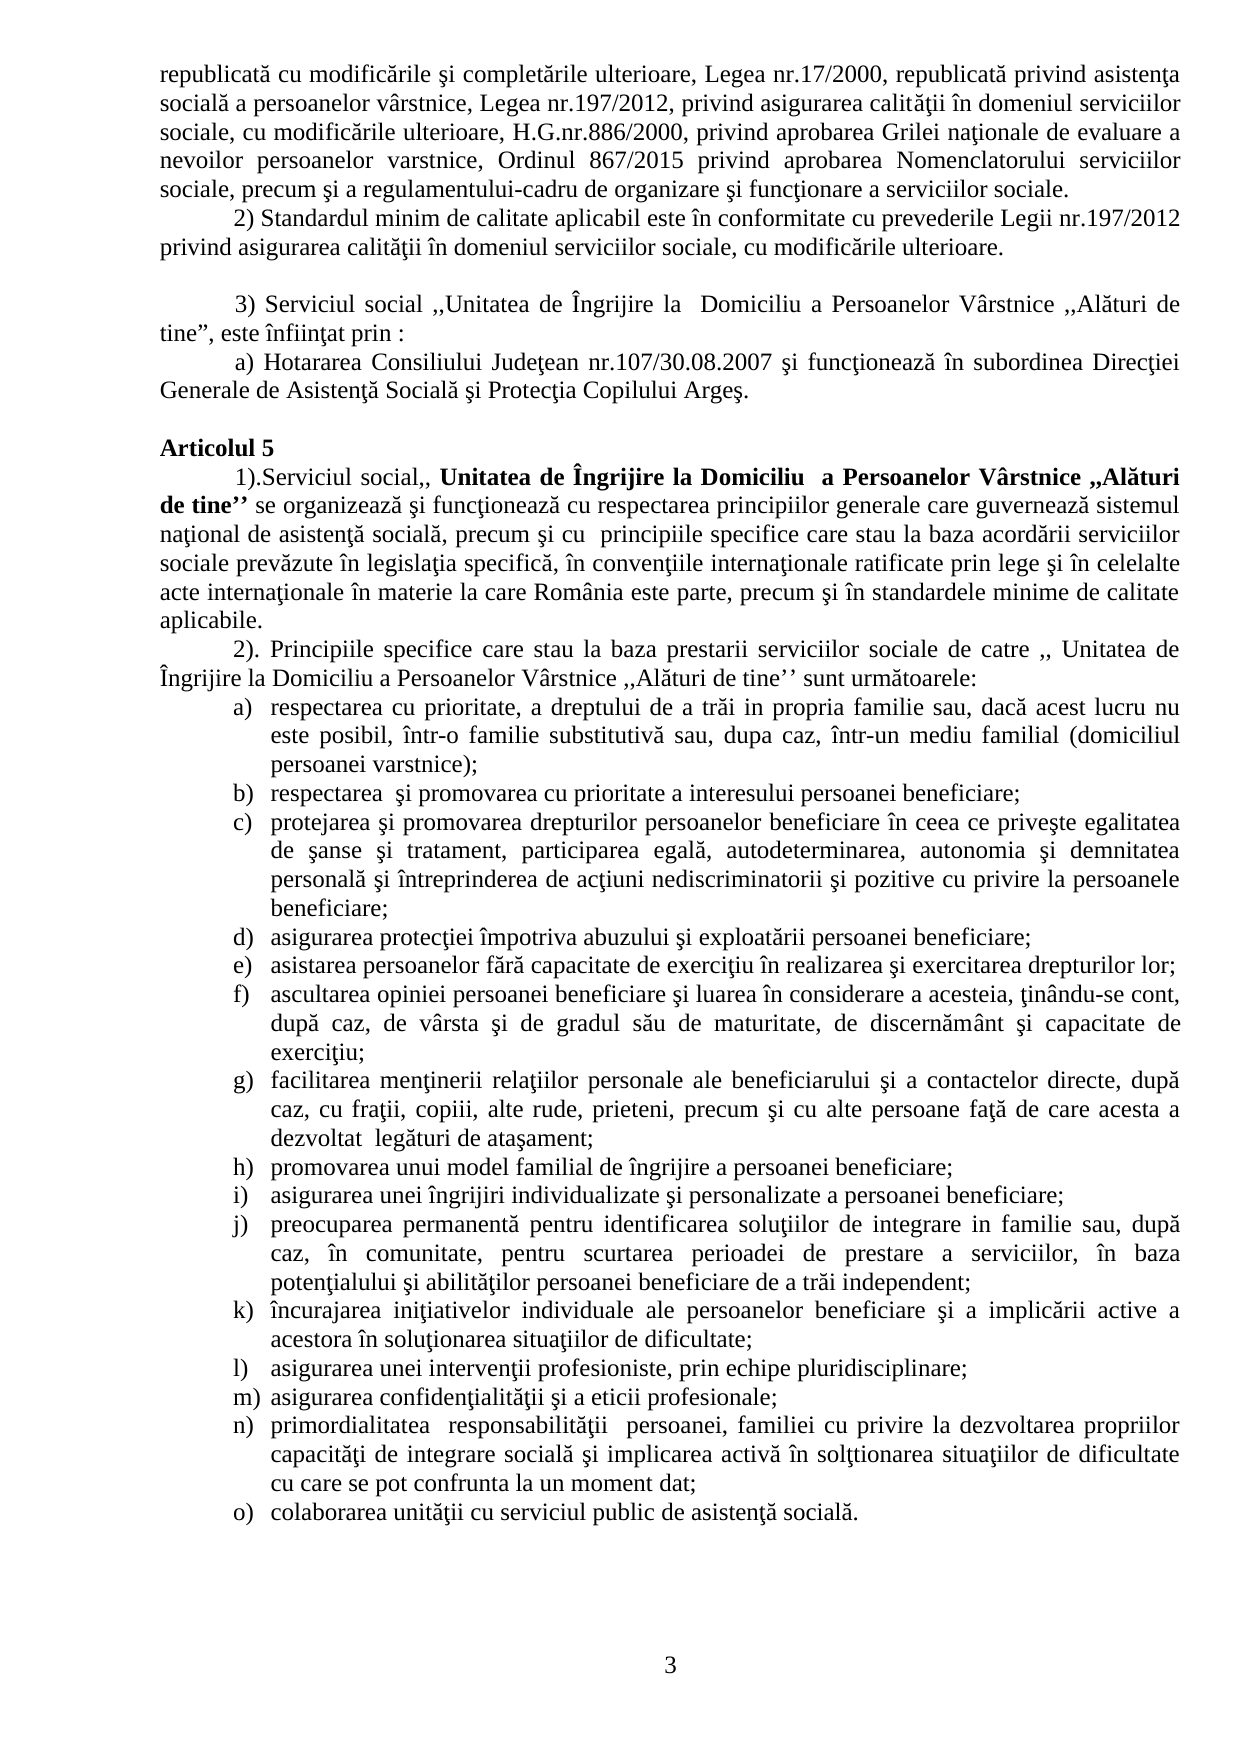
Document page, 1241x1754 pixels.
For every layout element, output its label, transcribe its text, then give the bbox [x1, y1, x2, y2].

text a) Hotararea Consiliului Judeţean nr.107/30.08.2007 şi funcţionează în subordinea Direcţiei Generale de Asistenţă Socială şi Protecţia Copilului Argeş. [159, 347, 1181, 404]
list respectarea cu prioritate, a dreptului de a trăi in propria familie sau, dacă acest lucru nu este posibil, într-o familie substitutivă sau, dupa caz, într-un mediu familial (domiciliul persoanei varstnice); [233, 692, 1181, 778]
list ascultarea opiniei persoanei beneficiare şi luarea în considerare a acesteia, ţinându-se cont, după caz, de vârsta şi de gradul său de maturitate, de discernământ şi capacitate de exerciţiu; [233, 979, 1181, 1065]
text 1).Serviciul social,, Unitatea de Îngrijire la Domiciliu a Persoanelor Vârstnice ,,Alături de tine’’ se organizează şi funcţionează cu respectarea principiilor generale care guvernează sistemul naţional de asistenţă socială, precum şi cu principiile specifice care stau la baza acordării serviciilor sociale prevăzute în legislaţia specifică, în convenţiile internaţionale ratificate prin lege şi în celelalte acte internaţionale în materie la care România este parte, precum şi în standardele minime de calitate aplicabile. [159, 462, 1181, 634]
list colaborarea unităţii cu serviciul public de asistenţă socială. [233, 1497, 1181, 1525]
list asistarea persoanelor fără capacitate de exerciţiu în realizarea şi exercitarea drepturilor lor; [233, 950, 1181, 979]
text 2) Standardul minim de calitate aplicabil este în conformitate cu prevederile Legii nr.197/2012 privind asigurarea calităţii în domeniul serviciilor sociale, cu modificările ulterioare. [159, 203, 1181, 260]
text 2). Principiile specifice care stau la baza prestarii serviciilor sociale de catre ,, Unitatea de Îngrijire la Domiciliu a Persoanelor Vârstnice ,,Alături de tine’’ sunt următoarele: [159, 634, 1181, 692]
list primordialitatea responsabilităţii persoanei, familiei cu privire la dezvoltarea propriilor capacităţi de integrare socială şi implicarea activă în solţtionarea situaţiilor de dificultate cu care se pot confrunta la un moment dat; [233, 1410, 1181, 1497]
text 3) Serviciul social ,,Unitatea de Îngrijire la Domiciliu a Persoanelor Vârstnice ,,Alături de tine”, este înfiinţat prin : [159, 289, 1181, 347]
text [159, 59, 1181, 203]
list încurajarea iniţiativelor individuale ale persoanelor beneficiare şi a implicării active a acestora în soluţionarea situaţiilor de dificultate; [233, 1295, 1181, 1353]
list respectarea şi promovarea cu prioritate a interesului persoanei beneficiare; [233, 778, 1181, 807]
list asigurarea unei îngrijiri individualizate şi personalizate a persoanei beneficiare; [233, 1180, 1181, 1209]
list asigurarea unei intervenţii profesioniste, prin echipe pluridisciplinare; [233, 1353, 1181, 1382]
list facilitarea menţinerii relaţiilor personale ale beneficiarului şi a contactelor directe, după caz, cu fraţii, copiii, alte rude, prieteni, precum şi cu alte persoane faţă de care acesta a dezvoltat legături de ataşament; [233, 1065, 1181, 1152]
list protejarea şi promovarea drepturilor persoanelor beneficiare în ceea ce priveşte egalitatea de şanse şi tratament, participarea egală, autodeterminarea, autonomia şi demnitatea personală şi întreprinderea de acţiuni nediscriminatorii şi pozitive cu privire la persoanele beneficiare; [233, 807, 1181, 922]
list promovarea unui model familial de îngrijire a persoanei beneficiare; [233, 1152, 1181, 1180]
list preocuparea permanentă pentru identificarea soluţiilor de integrare in familie sau, după caz, în comunitate, pentru scurtarea perioadei de prestare a serviciilor, în baza potenţialului şi abilităţilor persoanei beneficiare de a trăi independent; [233, 1209, 1181, 1295]
text Articolul 5 [159, 433, 1181, 462]
list asigurarea protecţiei împotriva abuzului şi exploatării persoanei beneficiare; [233, 922, 1181, 950]
list asigurarea confidenţialităţii şi a eticii profesionale; [233, 1382, 1181, 1410]
